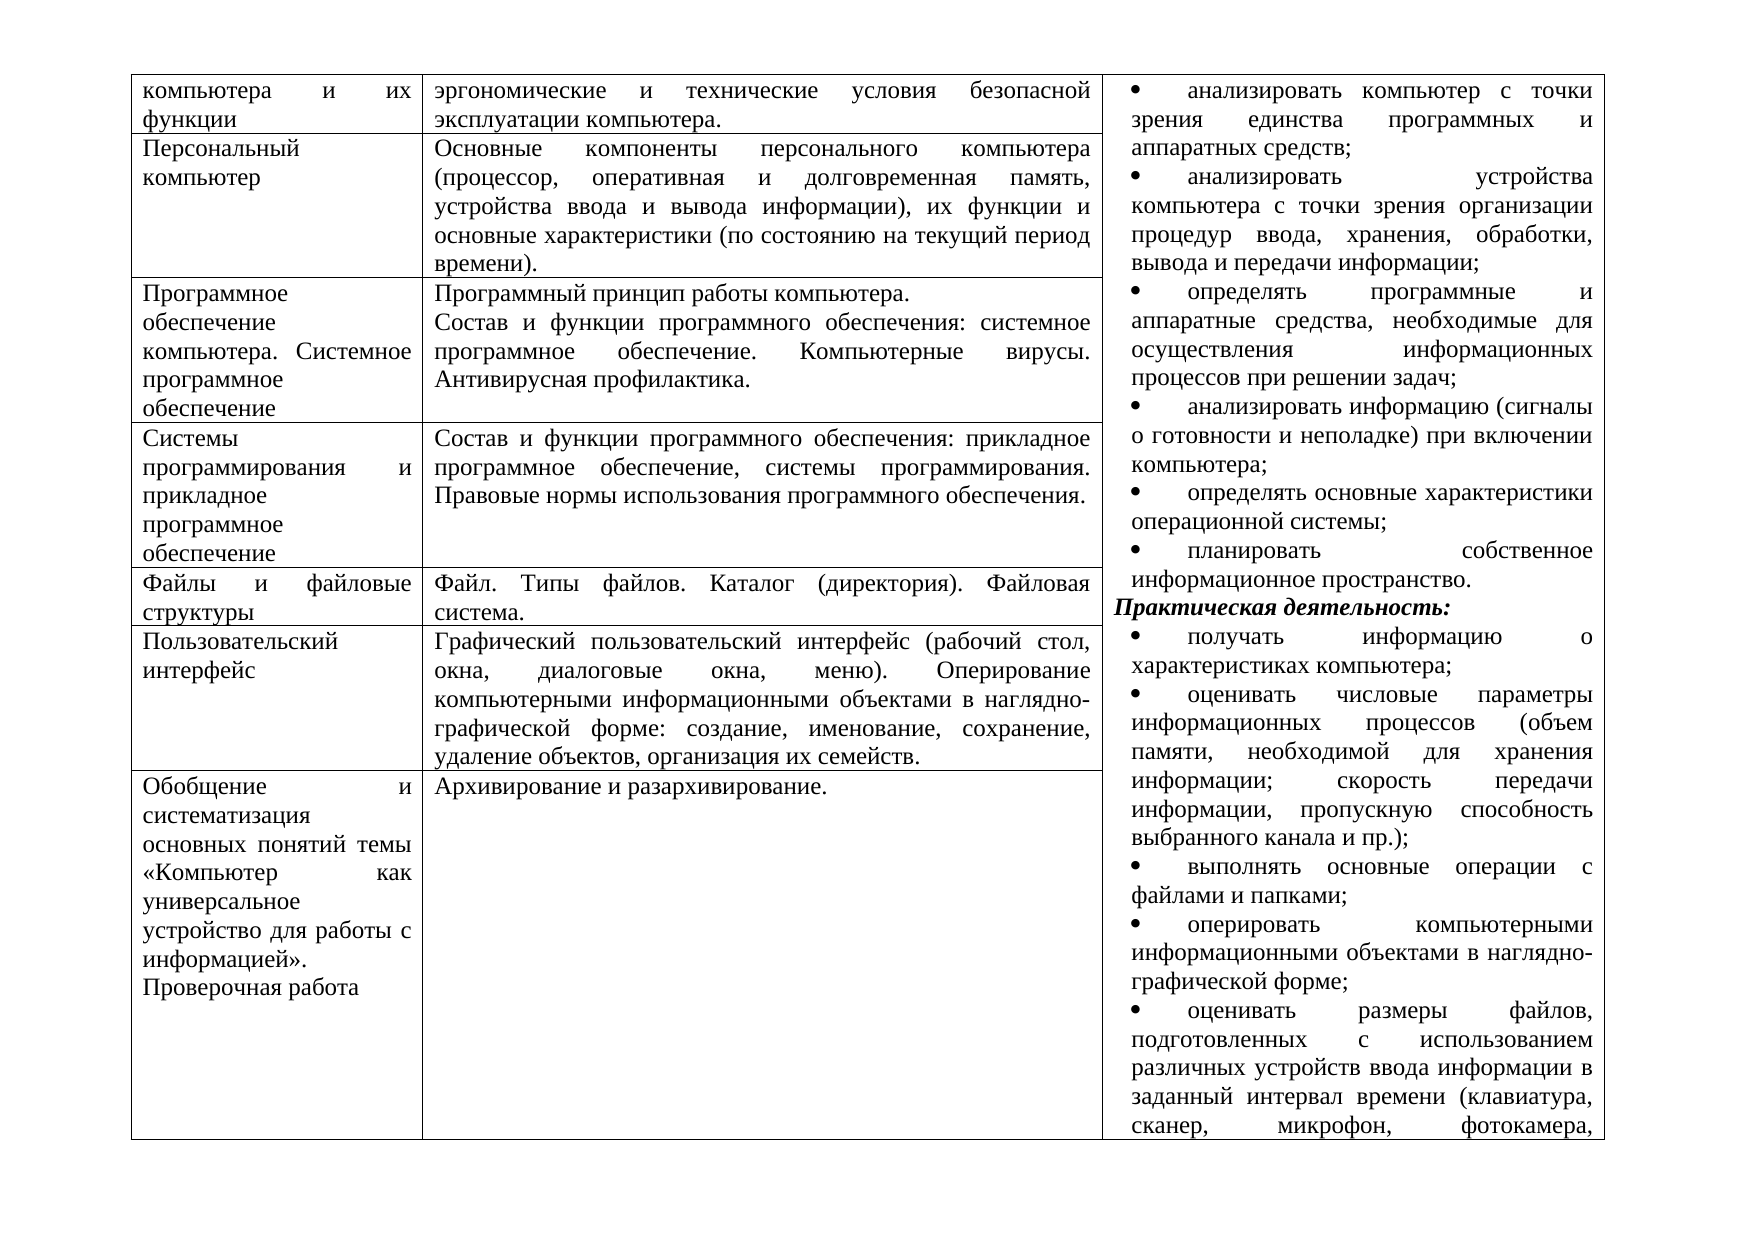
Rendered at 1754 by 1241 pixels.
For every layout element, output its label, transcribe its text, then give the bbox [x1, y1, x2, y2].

table_cell Пользовательский интерфейс [132, 626, 422, 770]
table_cell Программное обеспечение компьютера. Системное программное обеспечение [132, 278, 422, 422]
table_cell Программный принцип работы компьютера. Состав и функции программного обеспечения: системное программное обеспечение. Компьютерные вирусы. Антивирусная профилактика. [423, 278, 1102, 422]
table_cell Системы программирования и прикладное программное обеспечение [132, 423, 422, 567]
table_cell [423, 771, 1102, 1139]
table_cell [132, 771, 422, 1139]
table_cell Персональный компьютер [132, 134, 422, 277]
table_cell Состав и функции программного обеспечения: прикладное программное обеспечение, системы программирования. Правовые нормы использования программного обеспечения. [423, 423, 1102, 567]
table_cell Графический пользовательский интерфейс (рабочий стол, окна, диалоговые окна, меню). Оперирование компьютерными информационными объектами в наглядно-графической форме: создание, именование, сохранение, удаление объектов, организация их семейств. [423, 626, 1102, 770]
table_cell Основные компоненты персонального компьютера (процессор, оперативная и долговременная память, устройства ввода и вывода информации), их функции и основные характеристики (по состоянию на текущий период времени). [423, 134, 1102, 277]
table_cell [132, 75, 422, 132]
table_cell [423, 75, 1102, 132]
table_cell Файлы и файловые структуры [132, 568, 422, 625]
table_cell Файл. Типы файлов. Каталог (директория). Файловая система. [423, 568, 1102, 625]
